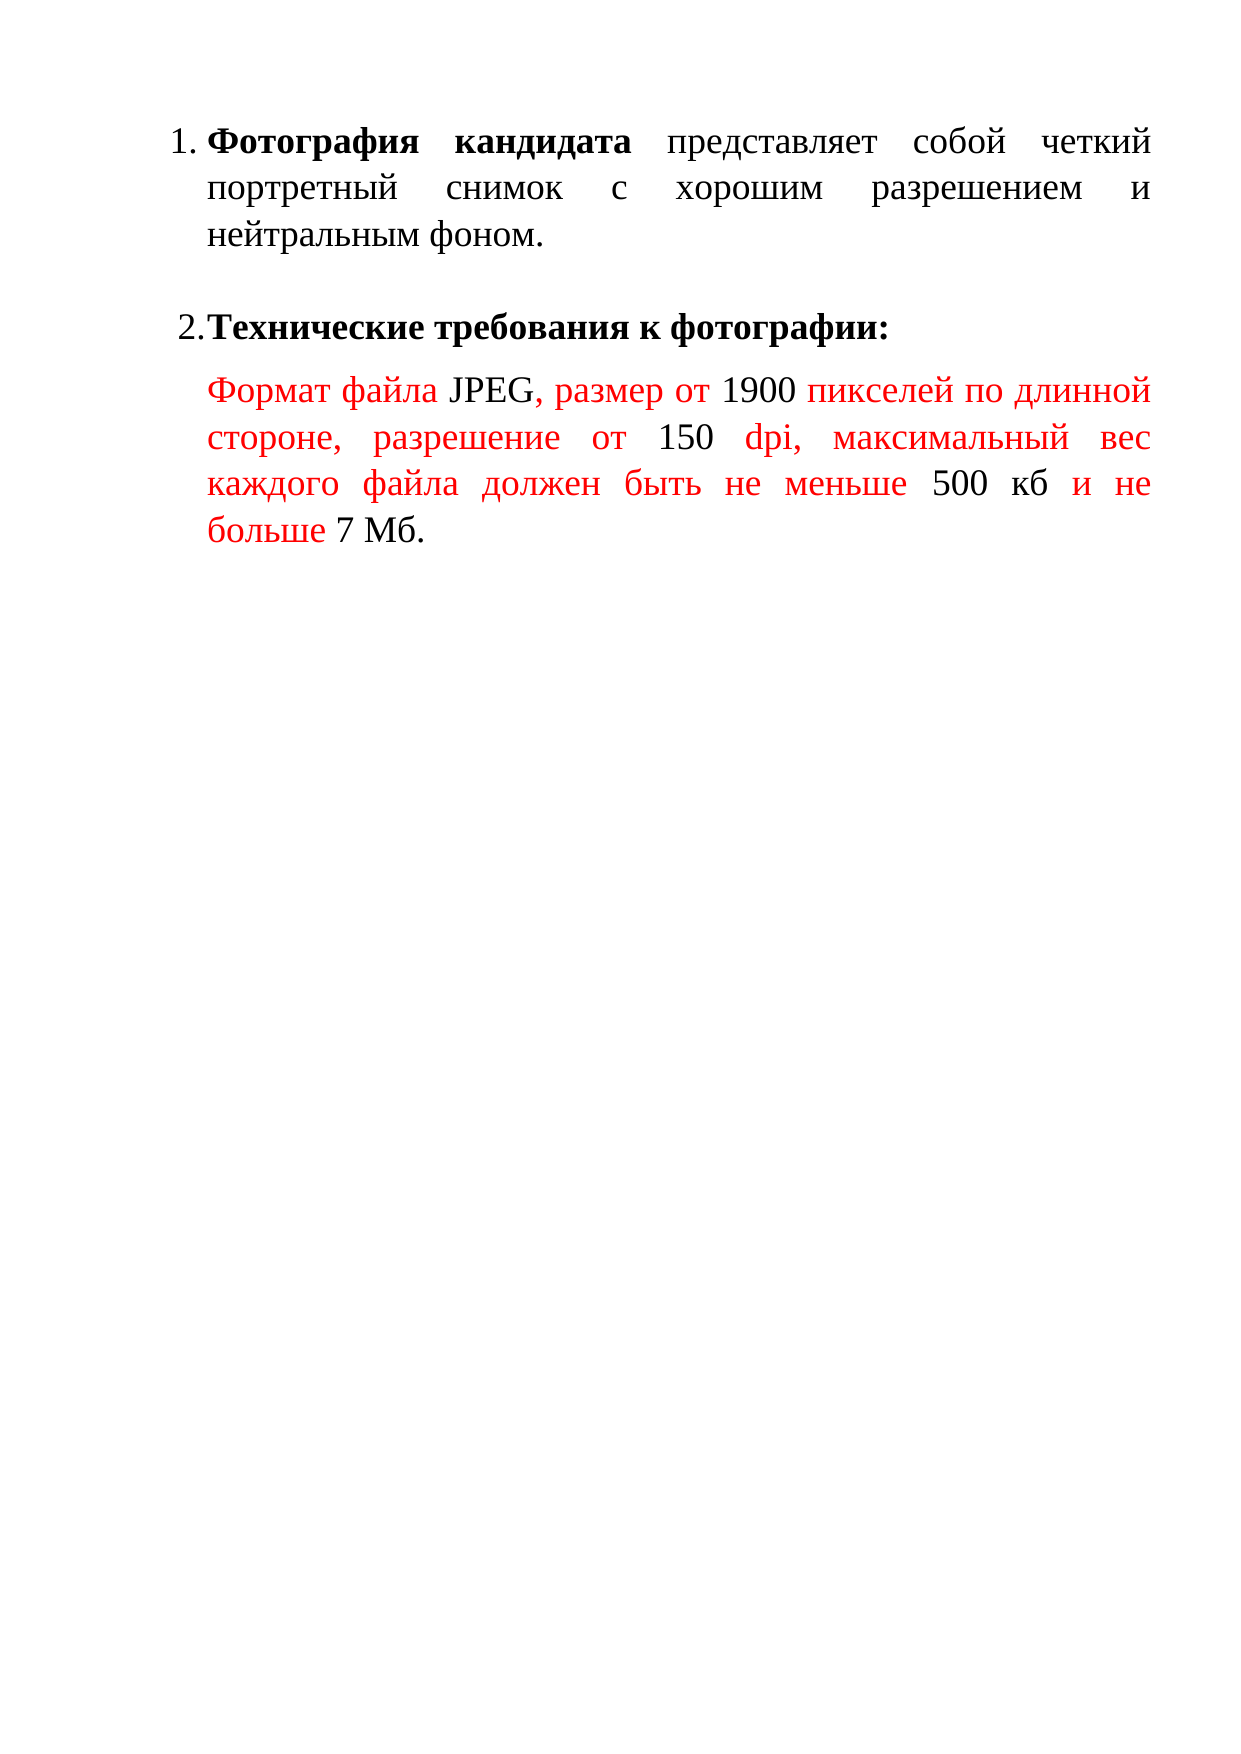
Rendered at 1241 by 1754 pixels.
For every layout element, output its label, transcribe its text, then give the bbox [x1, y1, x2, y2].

list Технические требования к фотографии: [177, 304, 1152, 347]
list Фотография кандидата представляет собой четкий портретный снимок с хорошим разрешением и нейтральным фоном. [169, 118, 1152, 254]
text Формат файла JPEG, размер от 1900 пикселей по длинной стороне, разрешение от 150 dpi, максимальный вес каждого файла должен быть не меньше 500 кб и не больше 7 Мб. [207, 368, 1152, 550]
